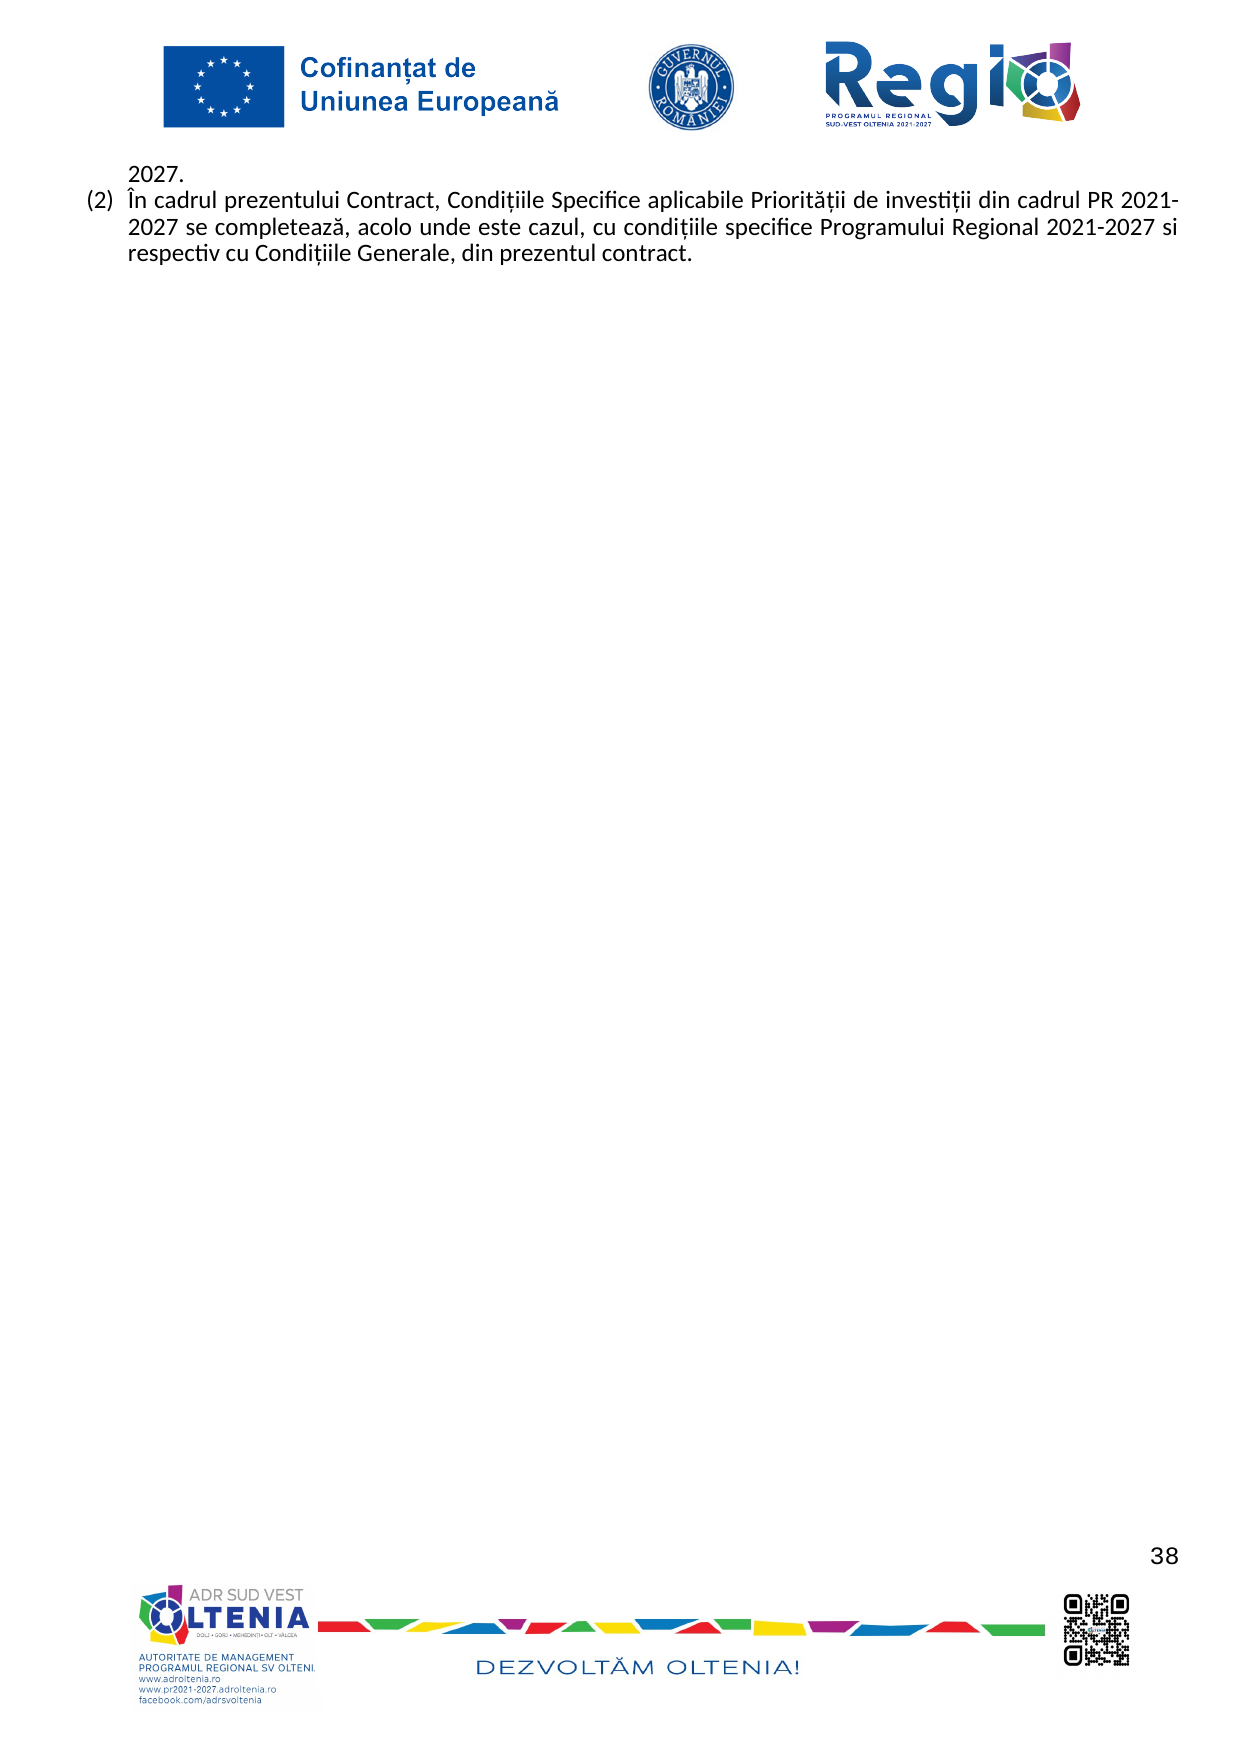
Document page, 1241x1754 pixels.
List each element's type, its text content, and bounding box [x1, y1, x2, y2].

picture [823, 40, 1082, 129]
picture [158, 42, 561, 131]
picture [645, 42, 739, 132]
picture [131, 1582, 1134, 1711]
list În cadrul prezentului Contract, Condiţiile Specifice aplicabile Priorităţii de investiţii din cadrul PR 2021-2027 se completează, acolo unde este cazul, cu condiţiile specifice Programului Regional 2021-2027 si respectiv cu Condiţiile Generale, din prezentul contract. [86, 187, 1179, 267]
